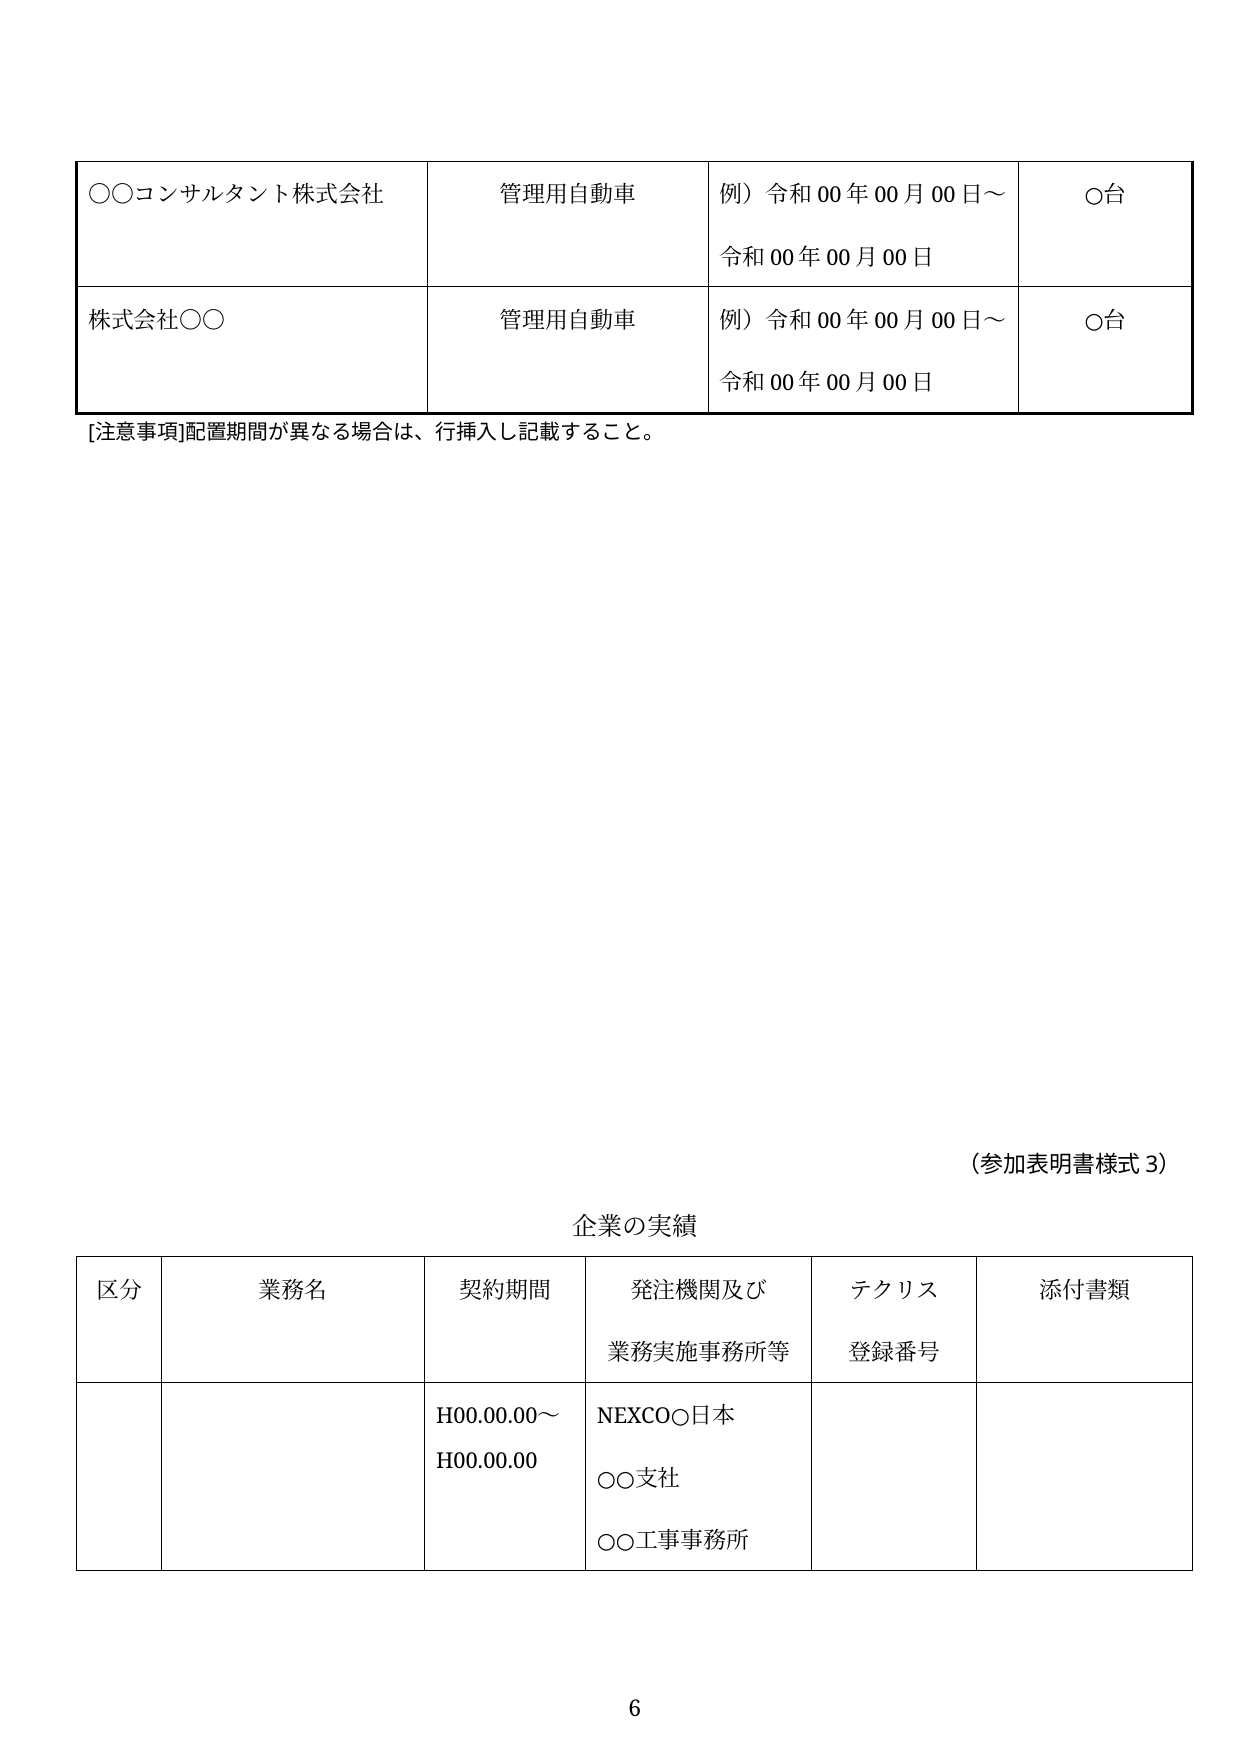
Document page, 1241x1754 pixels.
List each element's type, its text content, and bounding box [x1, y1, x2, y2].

table_header 添付書類 [977, 1257, 1192, 1382]
text [注意事項]配置期間が異なる場合は、行挿入し記載すること。 [88, 415, 1181, 446]
table_header 発注機関及び 業務実施事務所等 [586, 1257, 811, 1382]
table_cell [709, 162, 1018, 286]
table_cell NEXCO○日本 ○○支社 ○○工事事務所 [586, 1383, 811, 1569]
table_cell H00.00.00～ H00.00.00 [425, 1383, 585, 1569]
table_header 区分 [77, 1257, 161, 1382]
table_cell 例）令和00年00月00日～令和00年00月00日 [709, 287, 1018, 412]
table_cell 株式会社〇〇 [78, 287, 427, 412]
table_cell ○台 [1019, 162, 1191, 286]
table_header テクリス 登録番号 [812, 1257, 976, 1382]
table_cell 〇〇コンサルタント株式会社 [78, 162, 427, 286]
table_cell [77, 1383, 161, 1569]
table_header 契約期間 [425, 1257, 585, 1382]
table_cell 管理用自動車 [428, 287, 708, 412]
table_cell ○台 [1019, 287, 1191, 412]
table_header 業務名 [162, 1257, 424, 1382]
table_cell [977, 1383, 1192, 1569]
text （参加表明書様式3） [88, 1131, 1181, 1194]
table_cell [162, 1383, 424, 1569]
table_cell 管理用自動車 [428, 162, 708, 286]
text 企業の実績 [88, 1194, 1181, 1256]
table_cell [812, 1383, 976, 1569]
